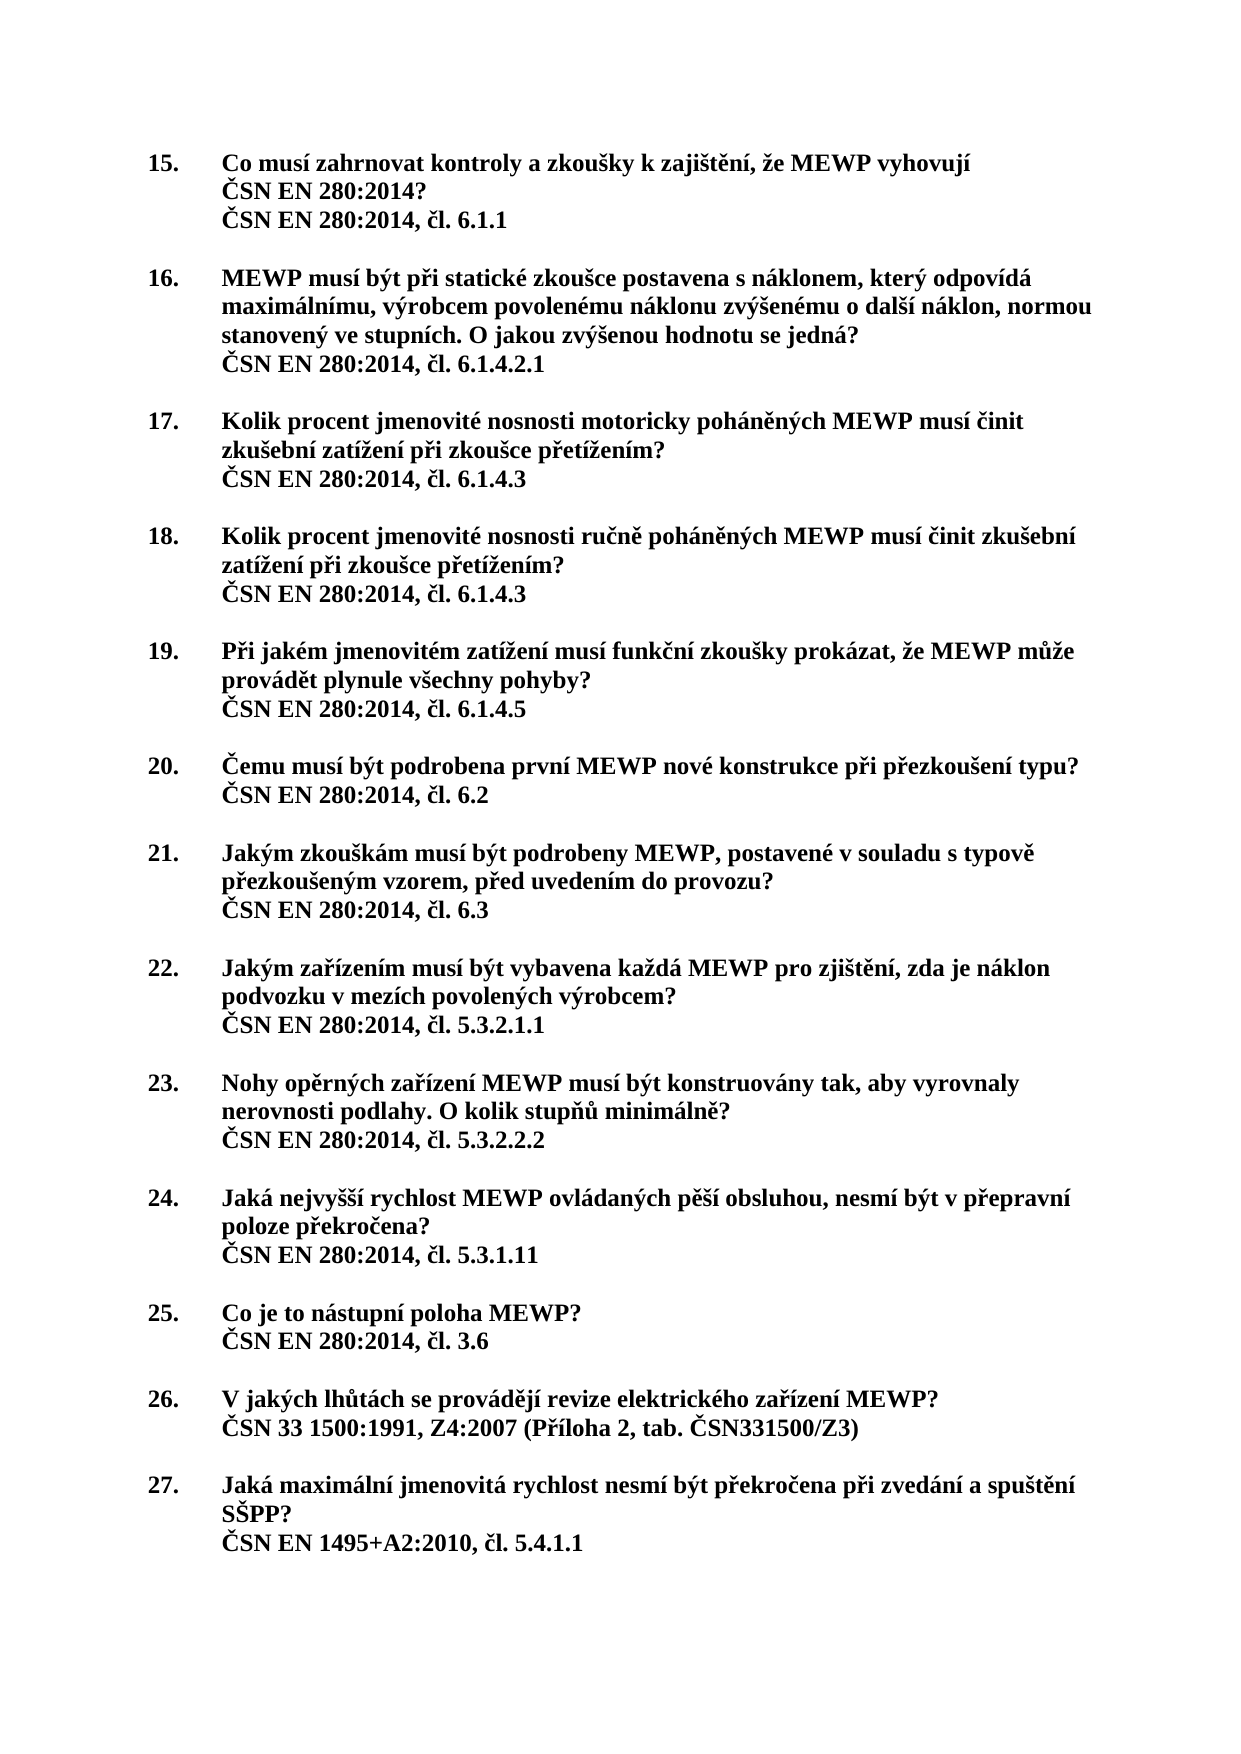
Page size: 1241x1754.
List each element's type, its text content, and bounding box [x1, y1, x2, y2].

text ČSN EN 280:2014, čl. 5.3.2.1.1 [148, 1010, 1093, 1039]
text 16. MEWP musí být při statické zkoušce postavena s náklonem, který odpovídá maximálnímu, výrobcem povolenému náklonu zvýšenému o další náklon, normou stanovený ve stupních. O jakou zvýšenou hodnotu se jedná? [148, 263, 1093, 349]
text ČSN EN 280:2014, čl. 5.3.1.11 [148, 1240, 1093, 1269]
text ČSN EN 280:2014, čl. 6.1.4.2.1 [148, 349, 1093, 378]
text 22. Jakým zařízením musí být vybavena každá MEWP pro zjištění, zda je náklon podvozku v mezích povolených výrobcem? [148, 953, 1093, 1010]
text 26. V jakých lhůtách se provádějí revize elektrického zařízení MEWP? [148, 1384, 1093, 1413]
text ČSN EN 280:2014, čl. 3.6 [148, 1326, 1093, 1355]
text ČSN 33 1500:1991, Z4:2007 (Příloha 2, tab. ČSN331500/Z3) [148, 1413, 1093, 1441]
text ČSN EN 280:2014? [148, 176, 1093, 205]
text 19. Při jakém jmenovitém zatížení musí funkční zkoušky prokázat, že MEWP může provádět plynule všechny pohyby? [148, 636, 1093, 694]
text ČSN EN 280:2014, čl. 5.3.2.2.2 [148, 1125, 1093, 1154]
text 15. Co musí zahrnovat kontroly a zkoušky k zajištění, že MEWP vyhovují [148, 148, 1093, 176]
text 21. Jakým zkouškám musí být podrobeny MEWP, postavené v souladu s typově přezkoušeným vzorem, před uvedením do provozu? [148, 838, 1093, 895]
text 25. Co je to nástupní poloha MEWP? [148, 1298, 1093, 1326]
text 24. Jaká nejvyšší rychlost MEWP ovládaných pěší obsluhou, nesmí být v přepravní poloze překročena? [148, 1183, 1093, 1240]
text ČSN EN 280:2014, čl. 6.1.4.5 [148, 694, 1093, 723]
text ČSN EN 280:2014, čl. 6.1.1 [148, 205, 1093, 234]
text 18. Kolik procent jmenovité nosnosti ručně poháněných MEWP musí činit zkušební zatížení při zkoušce přetížením? [148, 521, 1093, 579]
text ČSN EN 280:2014, čl. 6.1.4.3 [148, 464, 1093, 493]
text 20. Čemu musí být podrobena první MEWP nové konstrukce při přezkoušení typu? [148, 751, 1093, 780]
text ČSN EN 1495+A2:2010, čl. 5.4.1.1 [148, 1528, 1093, 1556]
text 23. Nohy opěrných zařízení MEWP musí být konstruovány tak, aby vyrovnaly nerovnosti podlahy. O kolik stupňů minimálně? [148, 1068, 1093, 1125]
text 17. Kolik procent jmenovité nosnosti motoricky poháněných MEWP musí činit zkušební zatížení při zkoušce přetížením? [148, 406, 1093, 464]
text ČSN EN 280:2014, čl. 6.2 [148, 780, 1093, 809]
text ČSN EN 280:2014, čl. 6.3 [148, 895, 1093, 924]
text ČSN EN 280:2014, čl. 6.1.4.3 [148, 579, 1093, 608]
text 27. Jaká maximální jmenovitá rychlost nesmí být překročena při zvedání a spuštění SŠPP? [148, 1470, 1093, 1528]
